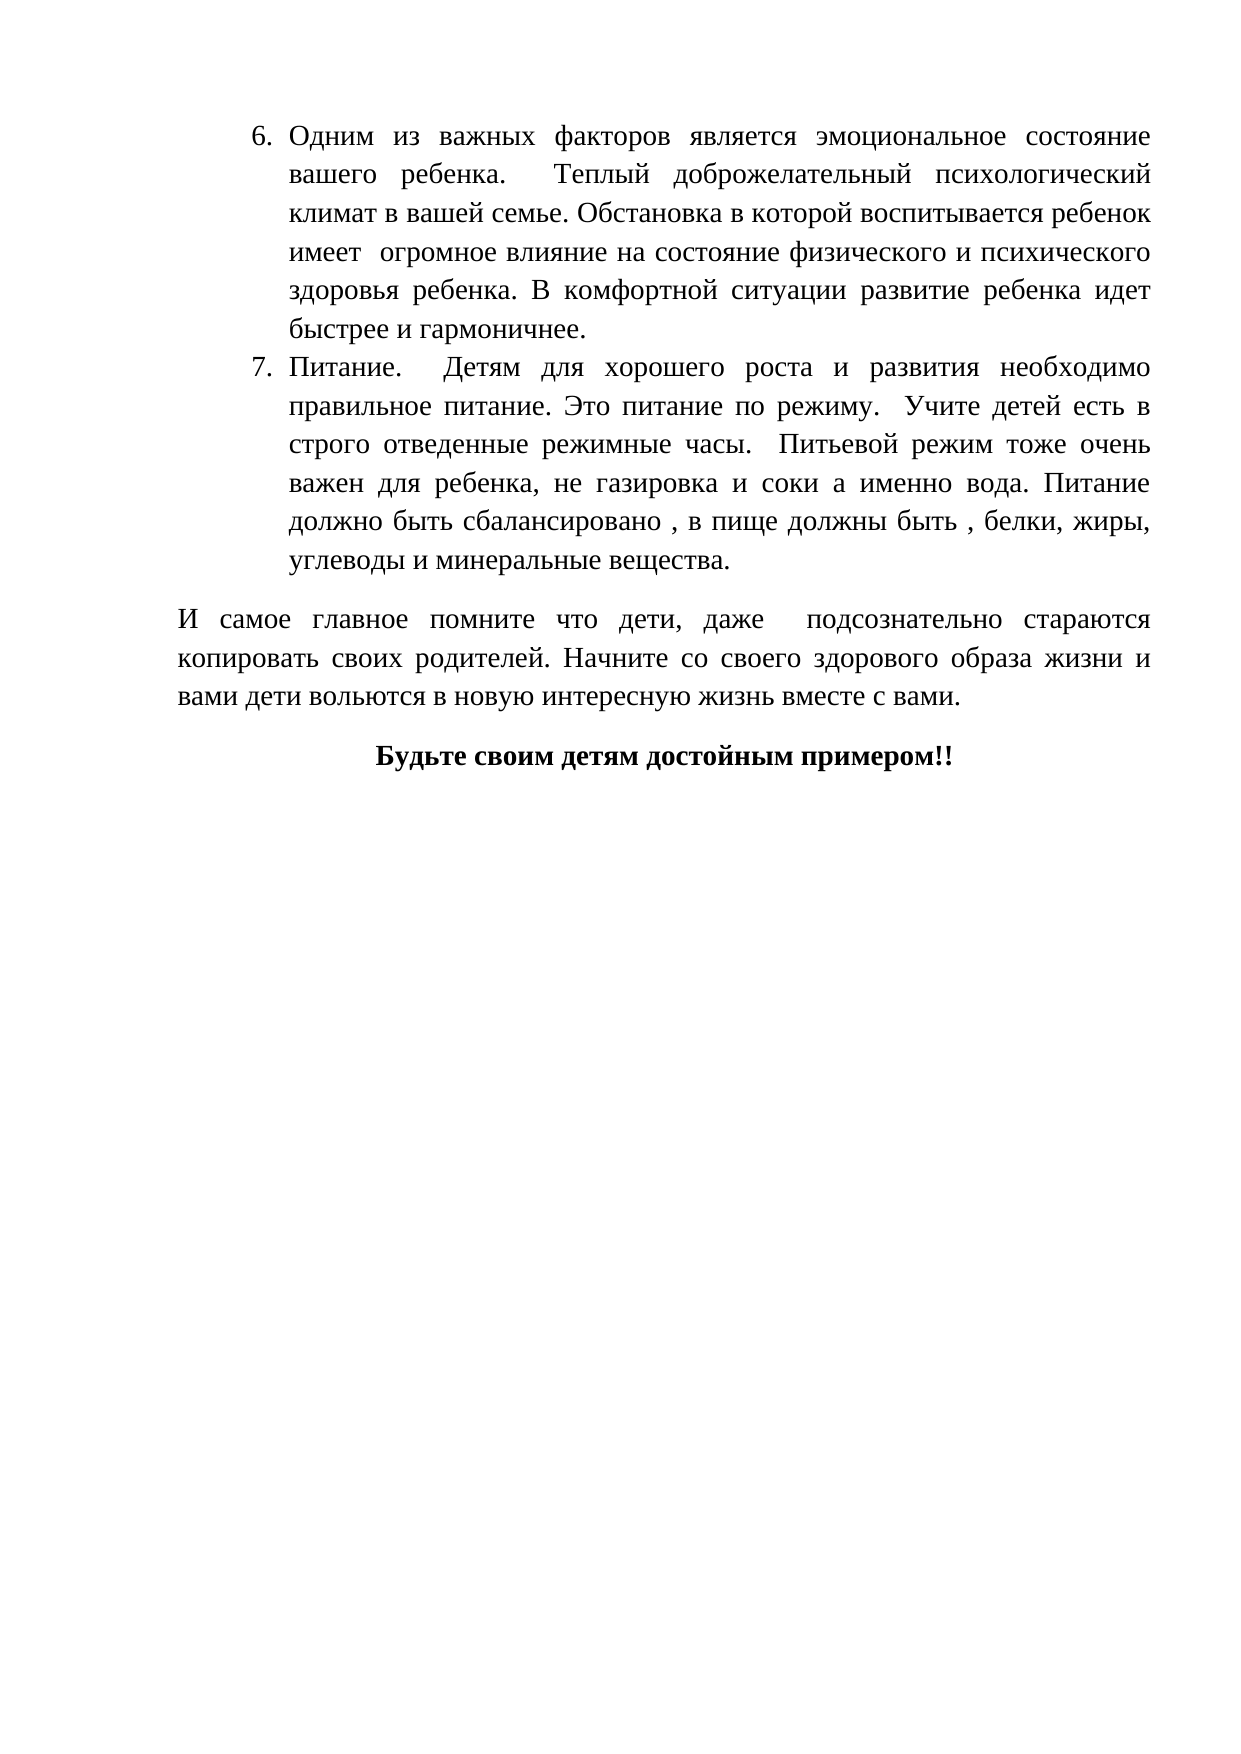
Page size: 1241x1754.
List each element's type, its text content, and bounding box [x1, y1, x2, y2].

list Одним из важных факторов является эмоциональное состояние вашего ребенка. Теплый доброжелательный психологический климат в вашей семье. Обстановка в которой воспитывается ребенок имеет огромное влияние на состояние физического и психического здоровья ребенка. В комфортной ситуации развитие ребенка идет быстрее и гармоничнее. [251, 118, 1152, 344]
text Будьте своим детям достойным примером!! [177, 738, 1152, 771]
list Питание. Детям для хорошего роста и развития необходимо правильное питание. Это питание по режиму. Учите детей есть в строго отведенные режимные часы. Питьевой режим тоже очень важен для ребенка, не газировка и соки а именно вода. Питание должно быть сбалансировано , в пище должны быть , белки, жиры, углеводы и минеральные вещества. [251, 349, 1152, 576]
text И самое главное помните что дети, даже подсознательно стараются копировать своих родителей. Начните со своего здорового образа жизни и вами дети вольются в новую интересную жизнь вместе с вами. [177, 601, 1152, 712]
